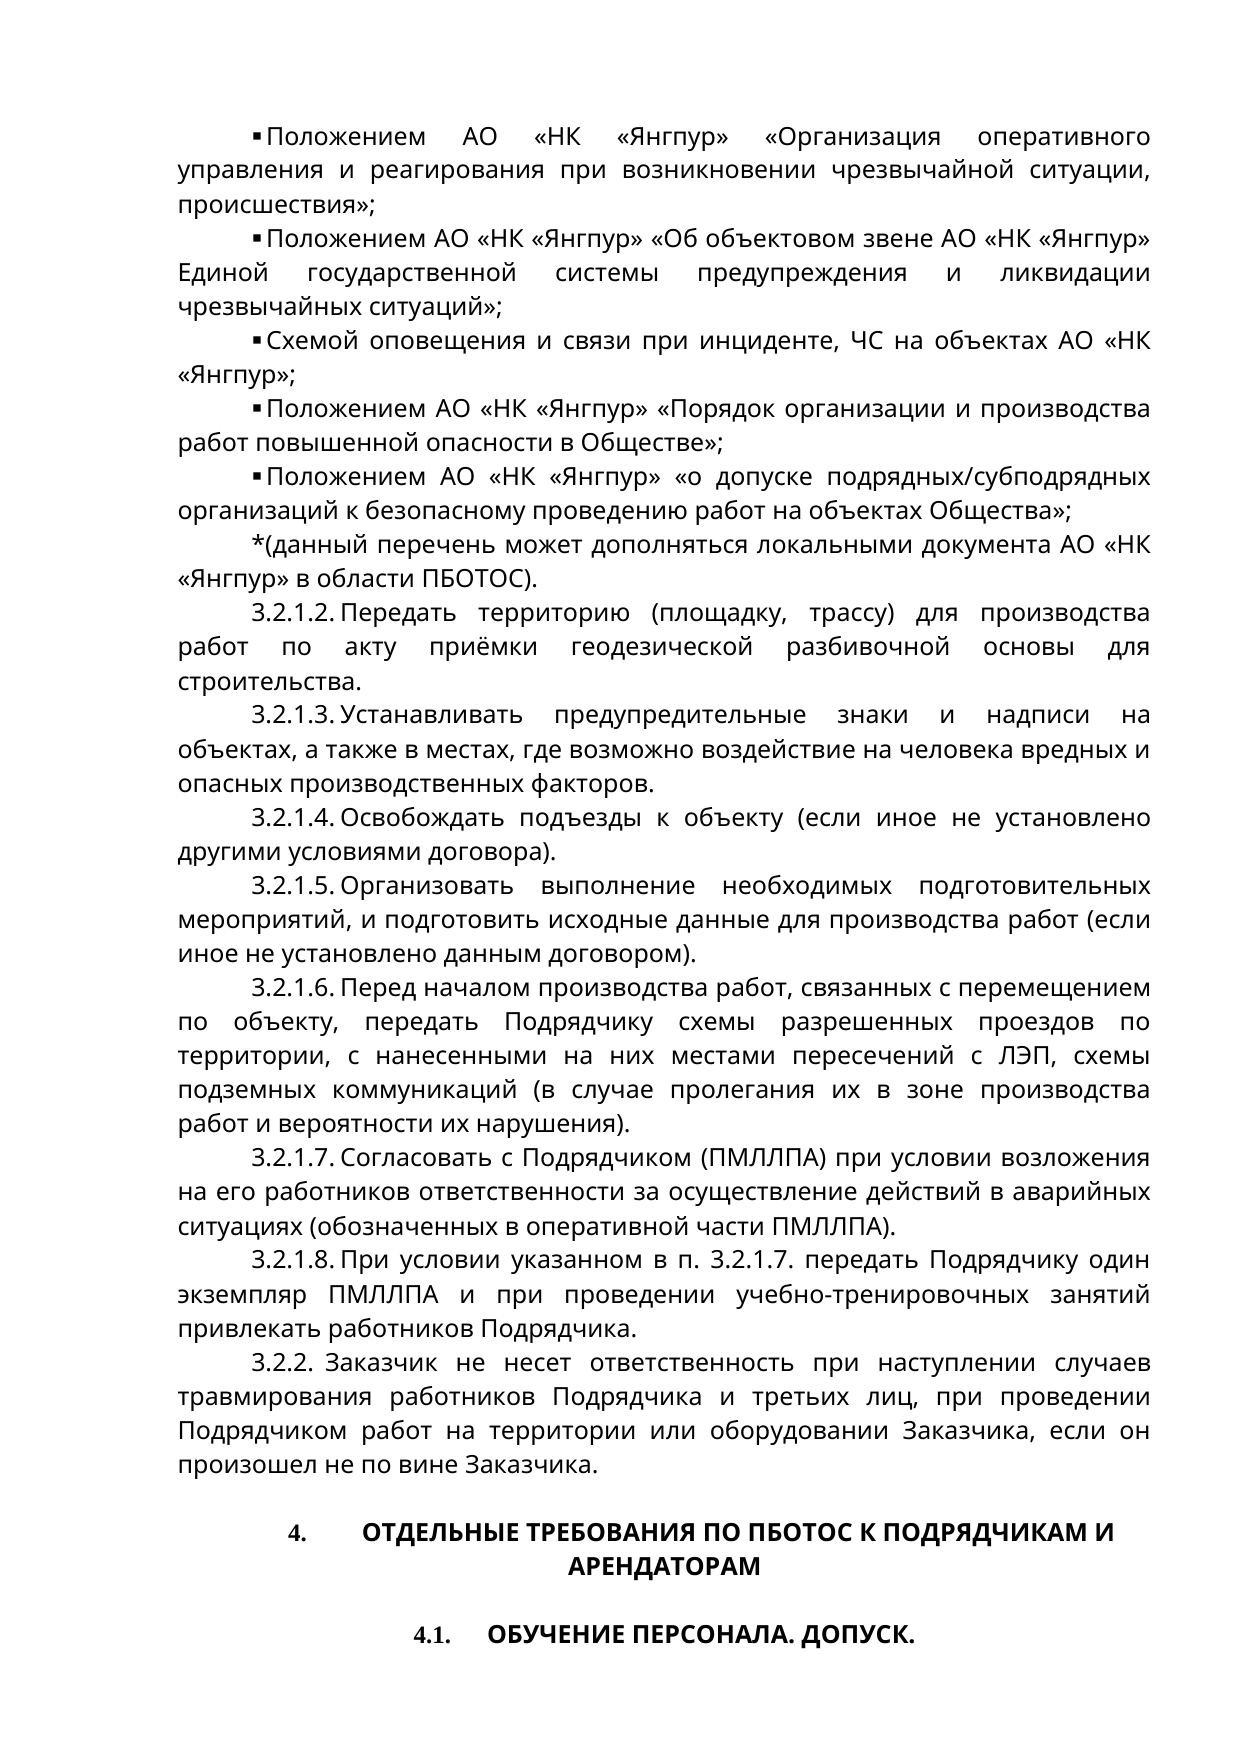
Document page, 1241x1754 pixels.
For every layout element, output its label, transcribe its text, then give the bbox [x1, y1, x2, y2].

text 3.2.1.6. Перед началом производства работ, связанных с перемещением по объекту, передать Подрядчику схемы разрешенных проездов по территории, с нанесенными на них местами пересечений с ЛЭП, схемы подземных коммуникаций (в случае пролегания их в зоне производства работ и вероятности их нарушения). [177, 970, 1152, 1140]
text 3.2.1.2. Передать территорию (площадку, трассу) для производства работ по акту приёмки геодезической разбивочной основы для строительства. [177, 595, 1152, 697]
text 3.2.1.3. Устанавливать предупредительные знаки и надписи на объектах, а также в местах, где возможно воздействие на человека вредных и опасных производственных факторов. [177, 697, 1152, 799]
list Схемой оповещения и связи при инциденте, ЧС на объектах АО «НК «Янгпур»; [177, 322, 1152, 391]
text 3.2.1.4. Освобождать подъезды к объекту (если иное не установлено другими условиями договора). [177, 799, 1152, 867]
text 3.2.1.8. При условии указанном в п. 3.2.1.7. передать Подрядчику один экземпляр ПМЛЛПА и при проведении учебно-тренировочных занятий привлекать работников Подрядчика. [177, 1242, 1152, 1344]
text 3.2.2. Заказчик не несет ответственность при наступлении случаев травмирования работников Подрядчика и третьих лиц, при проведении Подрядчиком работ на территории или оборудовании Заказчика, если он произошел не по вине Заказчика. [177, 1344, 1152, 1481]
text *(данный перечень может дополняться локальными документа АО «НК «Янгпур» в области ПБОТОС). [177, 527, 1152, 595]
list Положением АО «НК «Янгпур» «Порядок организации и производства работ повышенной опасности в Обществе»; [177, 391, 1152, 459]
list Отдельные ТРЕБОВАНИЯ ПО ПБОТОС к ПОДРЯДЧИКАМ и арендаторам [177, 1515, 1152, 1583]
list Положением АО «НК «Янгпур» «Организация оперативного управления и реагирования при возникновении чрезвычайной ситуации, происшествия»; [177, 118, 1152, 220]
text 3.2.1.7. Согласовать с Подрядчиком (ПМЛЛПА) при условии возложения на его работников ответственности за осуществление действий в аварийных ситуациях (обозначенных в оперативной части ПМЛЛПА). [177, 1140, 1152, 1242]
list Положением АО «НК «Янгпур» «Об объектовом звене АО «НК «Янгпур» Единой государственной системы предупреждения и ликвидации чрезвычайных ситуаций»; [177, 220, 1152, 322]
list Положением АО «НК «Янгпур» «о допуске подрядных/субподрядных организаций к безопасному проведению работ на объектах Общества»; [177, 459, 1152, 527]
text 3.2.1.5. Организовать выполнение необходимых подготовительных мероприятий, и подготовить исходные данные для производства работ (если иное не установлено данным договором). [177, 867, 1152, 970]
list ОБУЧЕНИЕ ПЕРСОНАЛА. допуск. [177, 1617, 1152, 1651]
